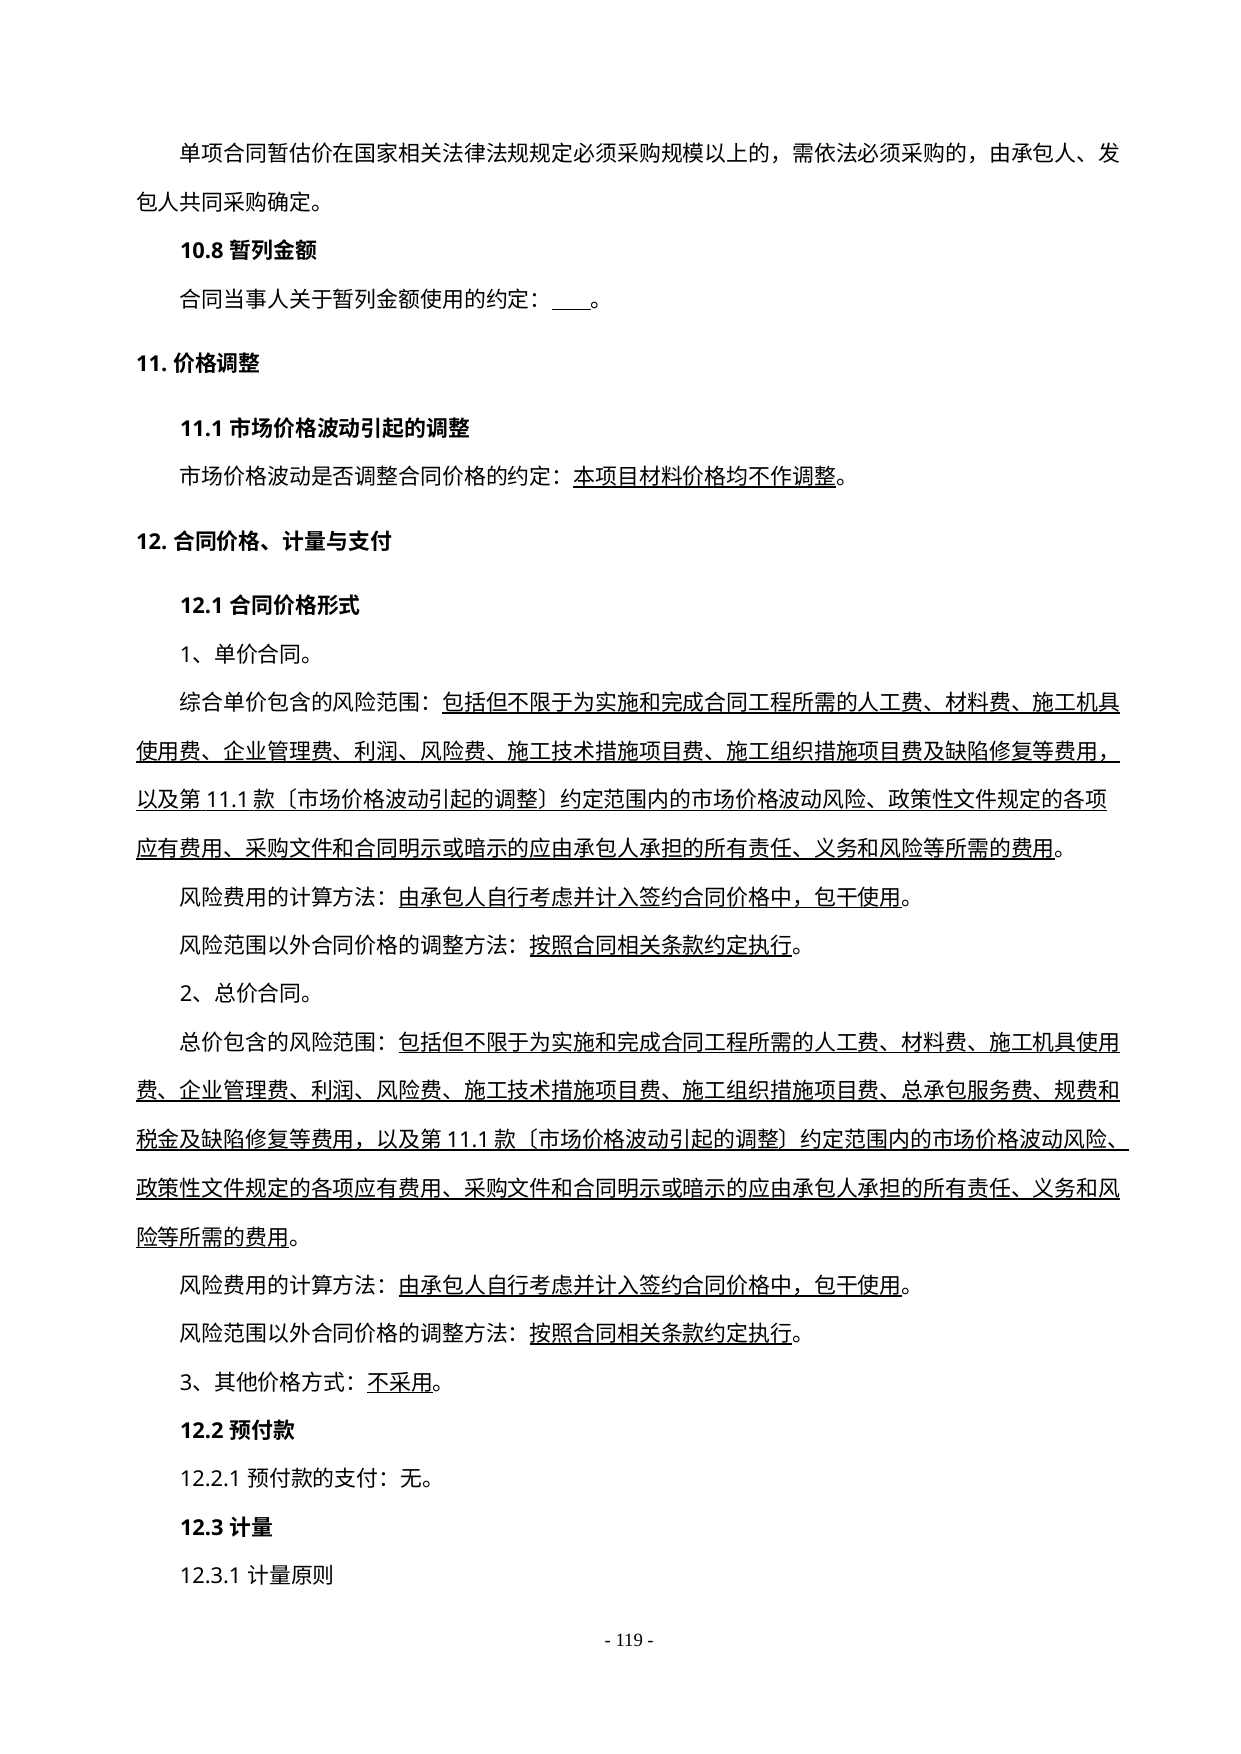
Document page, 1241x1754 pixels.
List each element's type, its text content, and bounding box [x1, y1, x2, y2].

subtitle 12.2 预付款 [136, 1412, 1122, 1445]
subtitle 12. 合同价格、计量与支付 [136, 523, 1122, 556]
text 2、总价合同。 [136, 976, 1122, 1008]
text 风险范围以外合同价格的调整方法：按照合同相关条款约定执行。 [136, 927, 1122, 960]
text 市场价格波动是否调整合同价格的约定：本项目材料价格均不作调整。 [136, 459, 1122, 491]
subtitle 11.1 市场价格波动引起的调整 [136, 410, 1122, 443]
text 风险费用的计算方法：由承包人自行考虑并计入签约合同价格中，包干使用。 [136, 1267, 1122, 1300]
text 3、其他价格方式：不采用。 [136, 1364, 1122, 1397]
subtitle 10.8 暂列金额 [136, 233, 1122, 265]
text 风险范围以外合同价格的调整方法：按照合同相关条款约定执行。 [136, 1316, 1122, 1348]
text 综合单价包含的风险范围：包括但不限于为实施和完成合同工程所需的人工费、材料费、施工机具使用费、企业管理费、利润、风险费、施工技术措施项目费、施工组织措施项目费及缺陷修复等费用，以及第11.1款〔市场价格波动引起的调整〕约定范围内的市场价格波动风险、政策性文件规定的各项应有费用、采购文件和合同明示或暗示的应由承包人承担的所有责任、义务和风险等所需的费用。 [136, 684, 1122, 863]
subtitle 11. 价格调整 [136, 346, 1122, 378]
text 单项合同暂估价在国家相关法律法规规定必须采购规模以上的，需依法必须采购的，由承包人、发包人共同采购确定。 [136, 136, 1122, 217]
text 总价包含的风险范围：包括但不限于为实施和完成合同工程所需的人工费、材料费、施工机具使用费、企业管理费、利润、风险费、施工技术措施项目费、施工组织措施项目费、总承包服务费、规费和税金及缺陷修复等费用，以及第11.1款〔市场价格波动引起的调整〕约定范围内的市场价格波动风险、政策性文件规定的各项应有费用、采购文件和合同明示或暗示的应由承包人承担的所有责任、义务和风险等所需的费用。 [136, 1024, 1122, 1149]
text 风险费用的计算方法：由承包人自行考虑并计入签约合同价格中，包干使用。 [136, 879, 1122, 912]
text 合同当事人关于暂列金额使用的约定： 。 [136, 281, 1122, 314]
subtitle 12.1 合同价格形式 [136, 588, 1122, 620]
text 12.3.1 计量原则 [136, 1557, 1122, 1590]
text 1、单价合同。 [136, 636, 1122, 669]
subtitle 12.3 计量 [136, 1509, 1122, 1542]
text 总价包含的风险范围：包括但不限于为实施和完成合同工程所需的人工费、材料费、施工机具使用费、企业管理费、利润、风险费、施工技术措施项目费、施工组织措施项目费、总承包服务费、规费和税金及缺陷修复等费用，以及第11.1款〔市场价格波动引起的调整〕约定范围内的市场价格波动风险、政策性文件规定的各项应有费用、采购文件和合同明示或暗示的应由承包人承担的所有责任、义务和风险等所需的费用。 [136, 1151, 1122, 1252]
text 12.2.1 预付款的支付：无。 [136, 1461, 1122, 1493]
